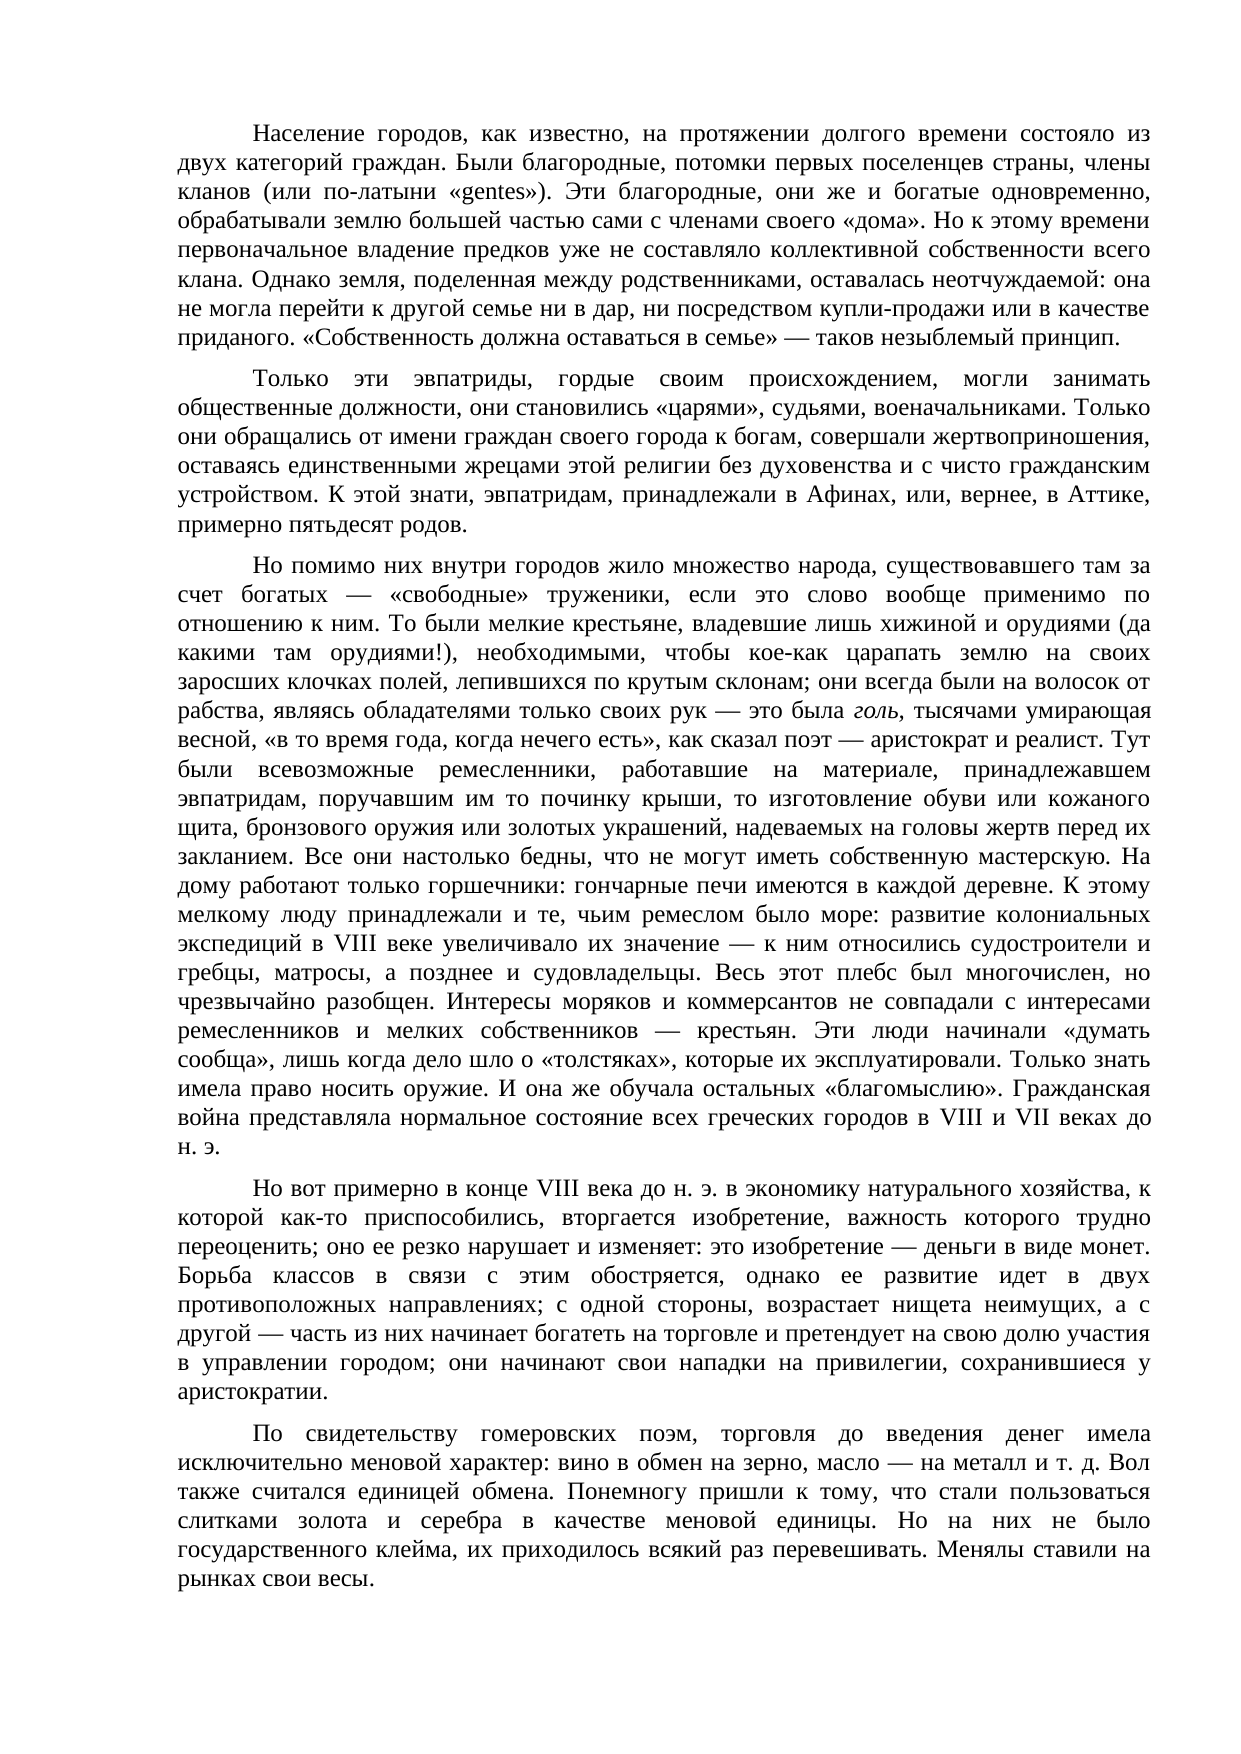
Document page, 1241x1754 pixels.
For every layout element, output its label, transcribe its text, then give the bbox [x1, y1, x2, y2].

text Но вот примерно в конце VIII века до н. э. в экономику натурального хозяйства, к которой как-то приспособились, вторгается изобретение, важность которого трудно переоценить; оно ее резко нарушает и изменяет: это изобретение — деньги в виде монет. Борьба классов в связи с этим обостряется, однако ее развитие идет в двух противоположных направлениях; с одной стороны, возрастает нищета неимущих, а с другой — часть из них начинает богатеть на торговле и претендует на свою долю участия в управлении городом; они начинают свои нападки на привилегии, сохранившиеся у аристократии. [177, 1173, 1152, 1405]
text По свидетельству гомеровских поэм, торговля до введения денег имела исключительно меновой характер: вино в обмен на зерно, масло — на металл и т. д. Вол также считался единицей обмена. Понемногу пришли к тому, что стали пользоваться слитками золота и серебра в качестве меновой единицы. Но на них не было государственного клейма, их приходилось всякий раз перевешивать. Менялы ставили на рынках свои весы. [177, 1418, 1152, 1592]
text Только эти эвпатриды, гордые своим происхождением, могли занимать общественные должности, они становились «царями», судьями, военачальниками. Только они обращались от имени граждан своего города к богам, совершали жертвоприношения, оставаясь единственными жрецами этой религии без духовенства и с чисто гражданским устройством. К этой знати, эвпатридам, принадлежали в Афинах, или, вернее, в Аттике, примерно пятьдесят родов. [177, 363, 1152, 537]
text Но помимо них внутри городов жило множество народа, существовавшего там за счет богатых — «свободные» труженики, если это слово вообще применимо по отношению к ним. То были мелкие крестьяне, владевшие лишь хижиной и орудиями (да какими там орудиями!), необходимыми, чтобы кое-как царапать землю на своих заросших клочках полей, лепившихся по крутым склонам; они всегда были на волосок от рабства, являясь обладателями только своих рук — это была голь, тысячами умирающая весной, «в то время года, когда нечего есть», как сказал поэт — аристократ и реалист. Тут были всевозможные ремесленники, работавшие на материале, принадлежавшем эвпатридам, поручавшим им то починку крыши, то изготовление обуви или кожаного щита, бронзового оружия или золотых украшений, надеваемых на головы жертв перед их закланием. Все они настолько бедны, что не могут иметь собственную мастерскую. На дому работают только горшечники: гончарные печи имеются в каждой деревне. К этому мелкому люду принадлежали и те, чьим ремеслом было море: развитие колониальных экспедиций в VIII веке увеличивало их значение — к ним относились судостроители и гребцы, матросы, а позднее и судовладельцы. Весь этот плебс был многочислен, но чрезвычайно разобщен. Интересы моряков и коммерсантов не совпадали с интересами ремесленников и мелких собственников — крестьян. Эти люди начинали «думать сообща», лишь когда дело шло о «толстяках», которые их эксплуатировали. Только знать имела право носить оружие. И она же обучала остальных «благомыслию». Гражданская война представляла нормальное состояние всех греческих городов в VIII и VII веках до н. э. [177, 550, 1152, 1160]
text Население городов, как известно, на протяжении долгого времени состояло из двух категорий граждан. Были благородные, потомки первых поселенцев страны, члены кланов (или по-латыни «gentes»). Эти благородные, они же и богатые одновременно, обрабатывали землю большей частью сами с членами своего «дома». Но к этому времени первоначальное владение предков уже не составляло коллективной собственности всего клана. Однако земля, поделенная между родственниками, оставалась неотчуждаемой: она не могла перейти к другой семье ни в дар, ни посредством купли-продажи или в качестве приданого. «Собственность должна оставаться в семье» — таков незыблемый принцип. [177, 118, 1152, 351]
